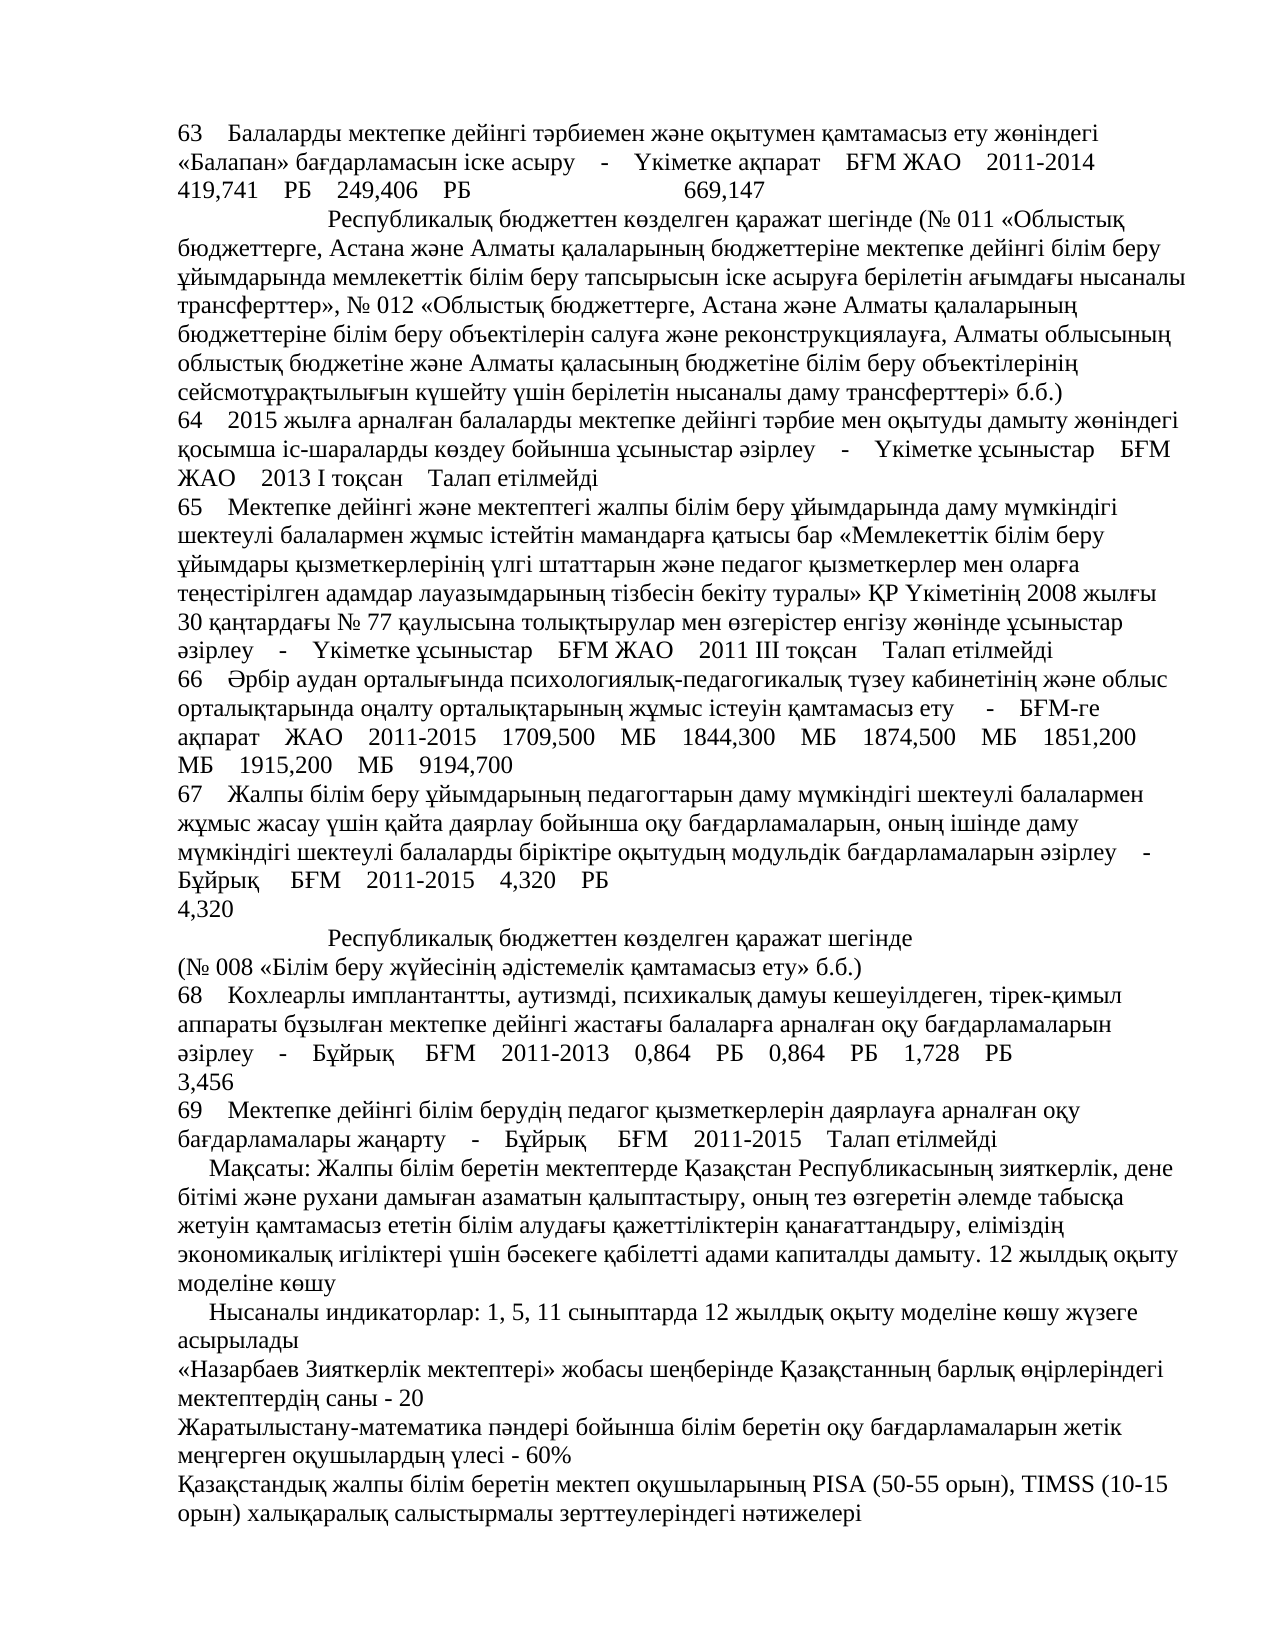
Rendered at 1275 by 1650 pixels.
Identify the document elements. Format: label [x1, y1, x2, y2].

text [177, 118, 1186, 1527]
